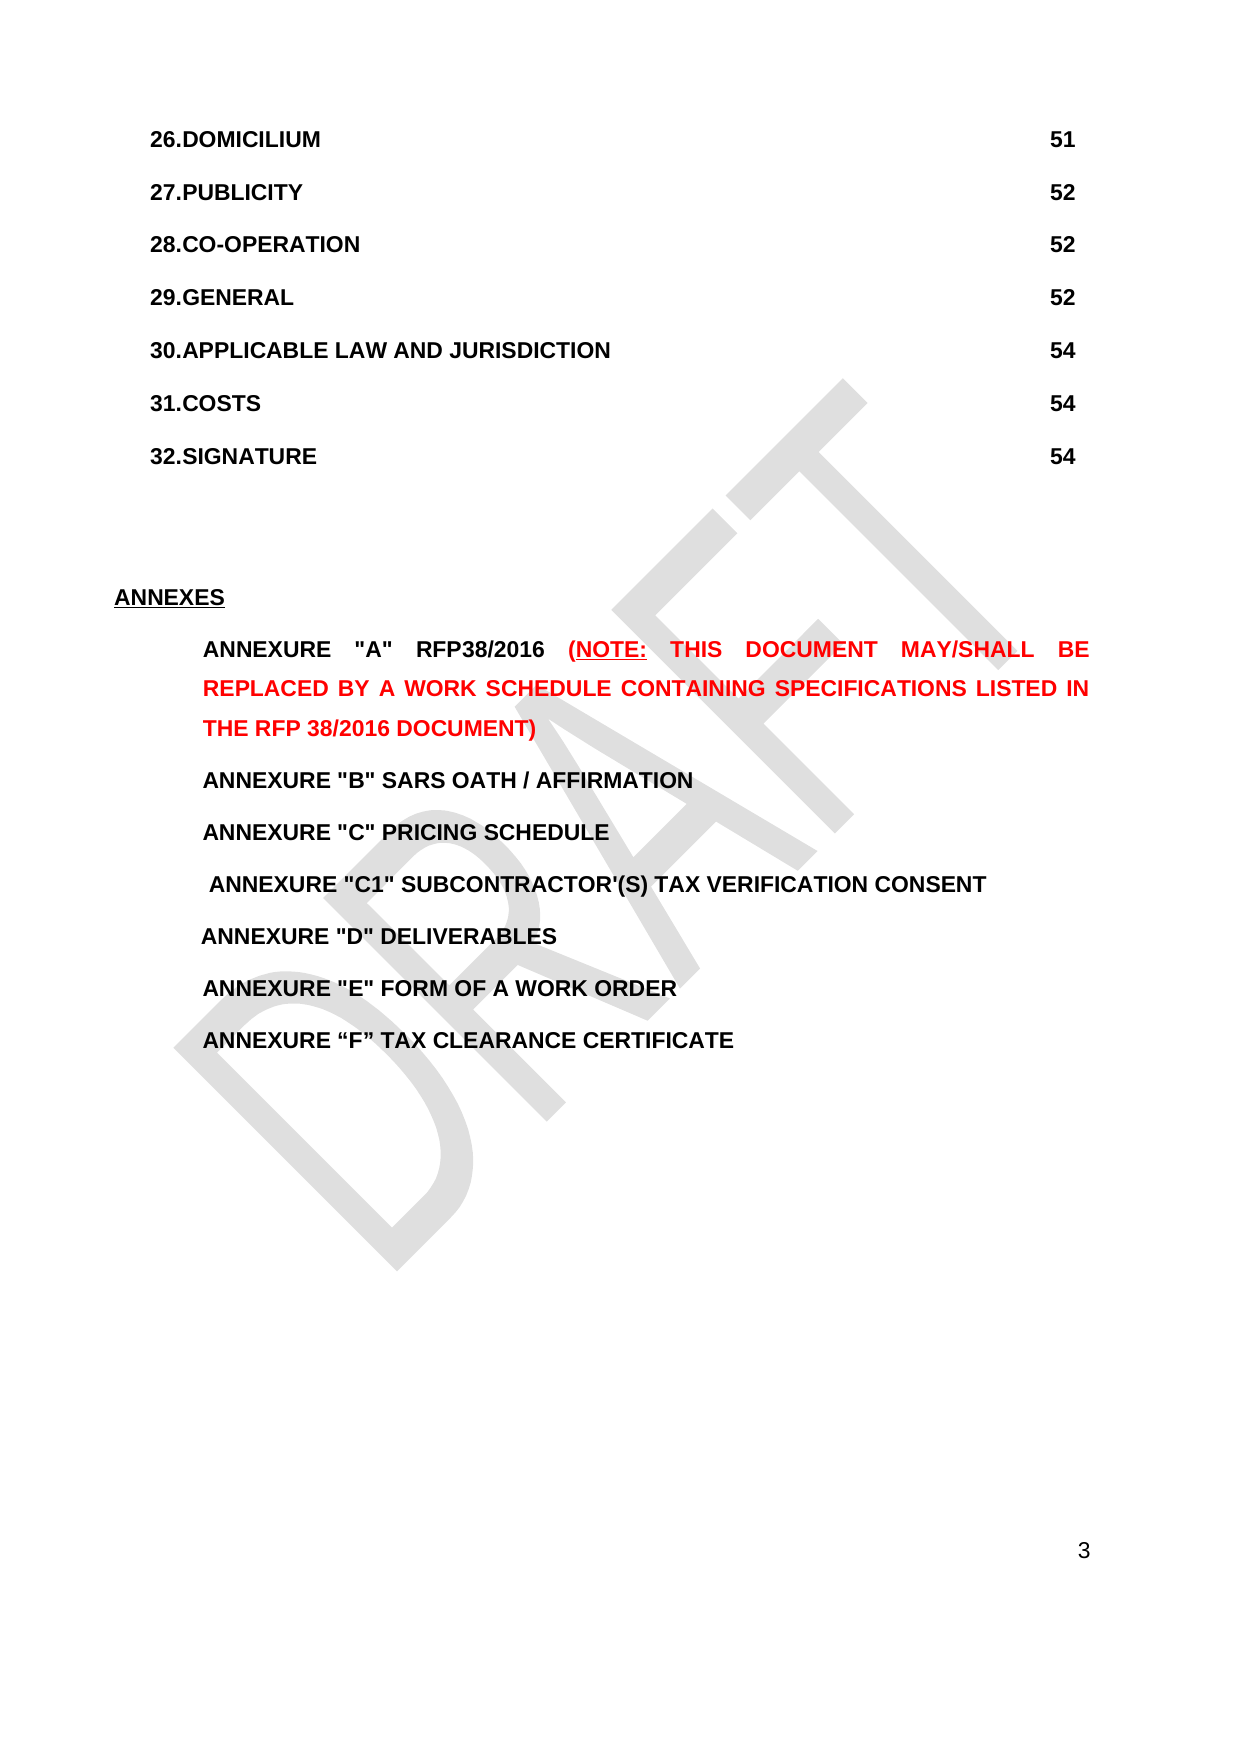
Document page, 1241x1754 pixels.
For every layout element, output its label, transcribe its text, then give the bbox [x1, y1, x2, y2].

text Annexure "C1" Subcontractor'(s) Tax verification consent [114, 871, 1090, 897]
text 28. CO-OPERATION 52 [150, 231, 1090, 258]
text 26. DOMICILIUM 51 [150, 126, 1090, 152]
text ANNEXURE "C" Pricing Schedule [114, 819, 1090, 845]
text Annexes [114, 584, 1090, 610]
text ANNEXURE "B" sars OATH / AFFIRMATION [114, 767, 1090, 793]
text ANNEXURE "A" rfP38/2016 (NOTE: this document may/shall be replaced by a work schedule containing specifications listed in the rfp 38/2016 document) [114, 636, 1090, 741]
text annexure “F” tax clearance certificate [114, 1027, 1090, 1053]
text 31. COSTS 54 [150, 390, 1090, 416]
text annexure "e" form of a work order [114, 975, 1090, 1001]
text 30. APPLICABLE LAW AND JURISDICTION 54 [150, 337, 1090, 363]
text 27. PUBLICITY 52 [150, 178, 1090, 205]
text 29. GENERAL 52 [150, 284, 1090, 311]
text 32. SIGNATURE 54 [150, 443, 1090, 469]
text ANNEXURE "D" deliverables [194, 923, 1090, 949]
